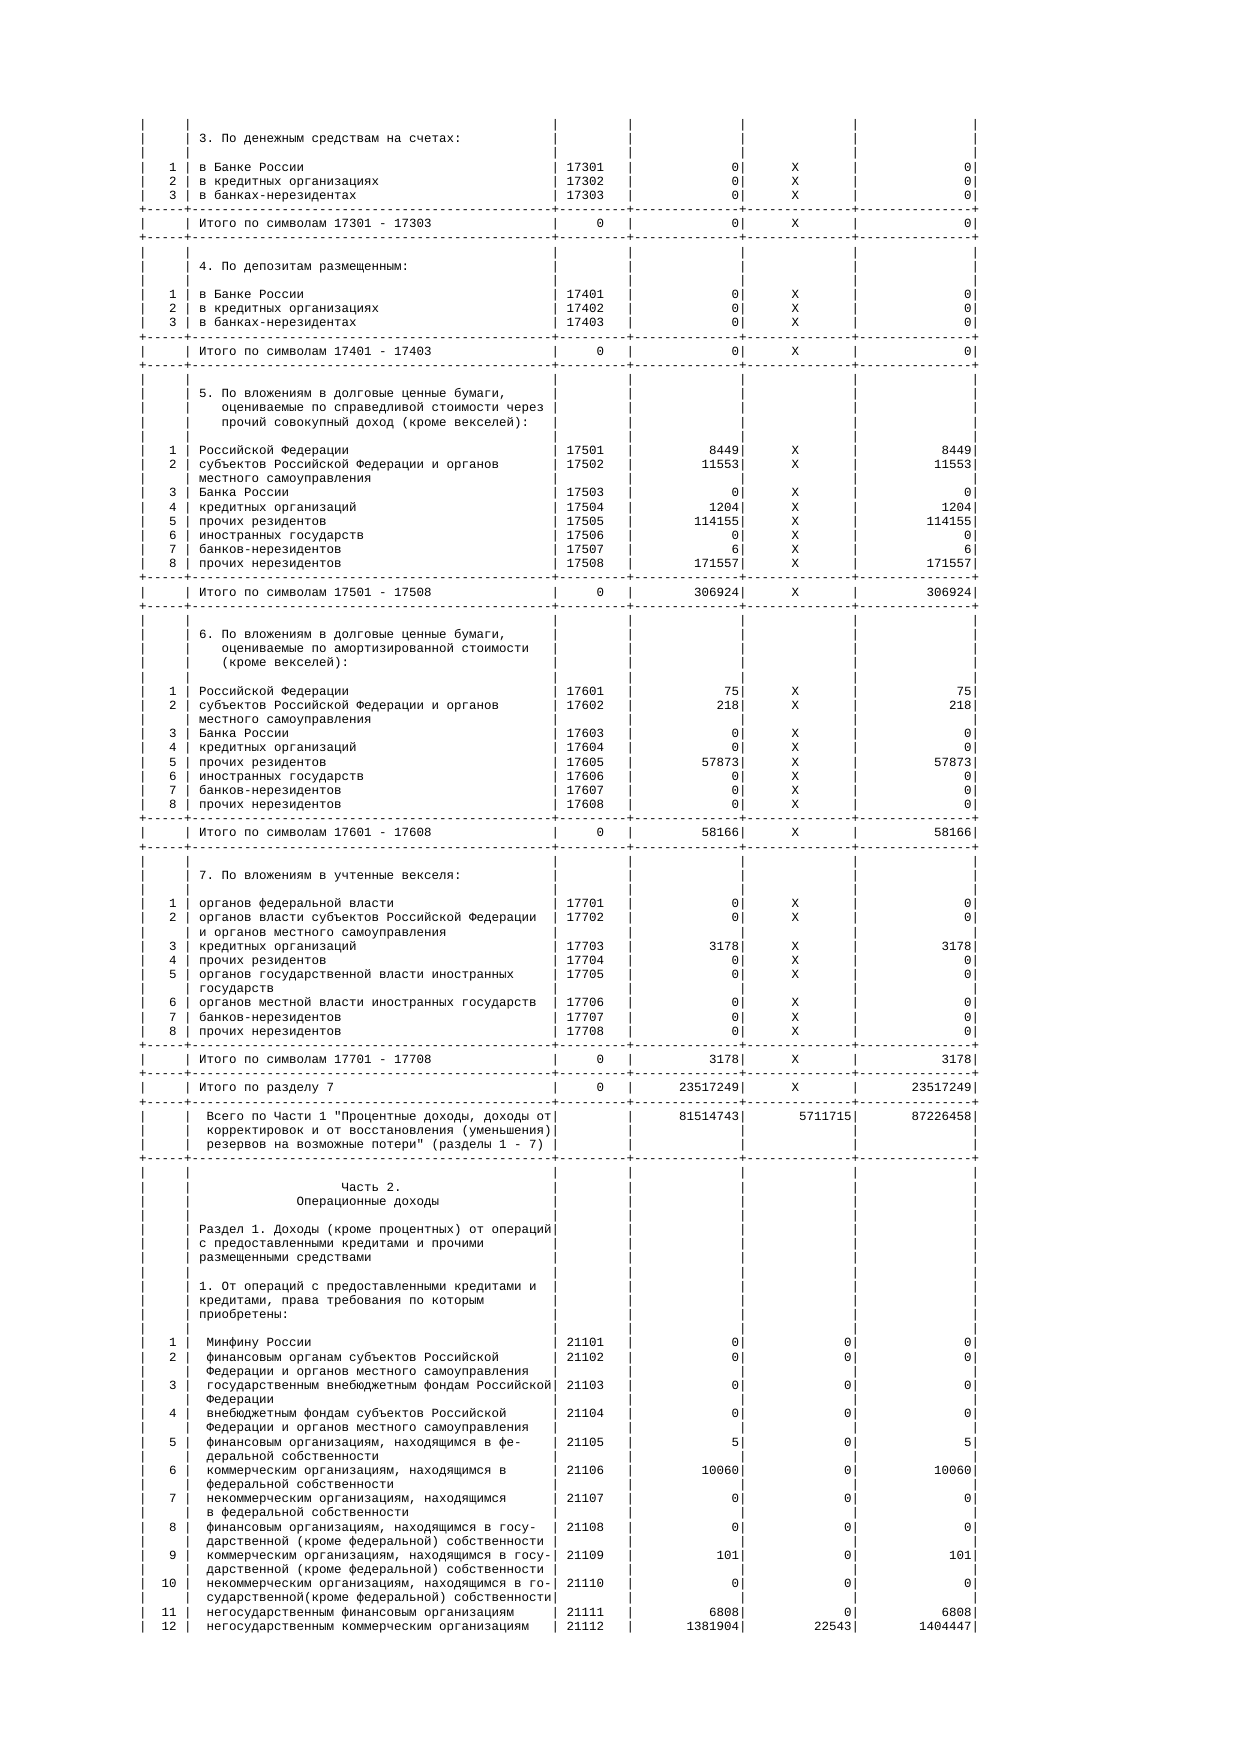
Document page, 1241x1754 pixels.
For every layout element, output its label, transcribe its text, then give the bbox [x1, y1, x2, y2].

text | 3 | в банках-нерезидентах | 17303 | 0| Х | 0| [139, 189, 1101, 203]
text | 3 | Банка России | 17503 | 0| Х | 0| [139, 486, 1101, 501]
text | | Федерации и органов местного самоуправления | | | | | [139, 1421, 1101, 1436]
text | 7 | банков-нерезидентов | 17507 | 6| Х | 6| [139, 543, 1101, 557]
text | | Итого по разделу 7 | 0 | 23517249| Х | 23517249| [139, 1081, 1101, 1096]
text | | 6. По вложениям в долговые ценные бумаги, | | | | | [139, 628, 1101, 642]
text | | | | | | | [139, 118, 1101, 132]
text | | Итого по символам 17301 - 17303 | 0 | 0| Х | 0| [139, 217, 1101, 231]
text | 8 | прочих нерезидентов | 17608 | 0| Х | 0| [139, 798, 1101, 812]
text | | | | | | | [139, 1209, 1101, 1223]
text | 11 | негосударственным финансовым организациям | 21111 | 6808| 0| 6808| [139, 1606, 1101, 1620]
text | | корректировок и от восстановления (уменьшения)| | | | | [139, 1124, 1101, 1138]
text | | | | | | | [139, 1322, 1101, 1336]
text | 7 | банков-нерезидентов | 17607 | 0| Х | 0| [139, 784, 1101, 798]
text | | Итого по символам 17401 - 17403 | 0 | 0| Х | 0| [139, 345, 1101, 359]
text | 9 | коммерческим организациям, находящимся в госу-| 21109 | 101| 0| 101| [139, 1549, 1101, 1563]
text | 4 | внебюджетным фондам субъектов Российской | 21104 | 0| 0| 0| [139, 1407, 1101, 1421]
text | | Раздел 1. Доходы (кроме процентных) от операций| | | | | [139, 1223, 1101, 1237]
text | | 7. По вложениям в учтенные векселя: | | | | | [139, 869, 1101, 883]
text | | | | | | | [139, 1266, 1101, 1280]
text | 1 | Российской Федерации | 17601 | 75| Х | 75| [139, 685, 1101, 699]
text +-----+------------------------------------------------+---------+--------------+--------------+---------------+ [139, 1039, 1101, 1053]
text | 2 | субъектов Российской Федерации и органов | 17502 | 11553| Х | 11553| [139, 458, 1101, 472]
text | 3 | кредитных организаций | 17703 | 3178| Х | 3178| [139, 940, 1101, 954]
text | 6 | органов местной власти иностранных государств | 17706 | 0| Х | 0| [139, 996, 1101, 1011]
text | | 3. По денежным средствам на счетах: | | | | | [139, 132, 1101, 146]
text | | местного самоуправления | | | | | [139, 713, 1101, 727]
text | | прочий совокупный доход (кроме векселей): | | | | | [139, 416, 1101, 430]
text +-----+------------------------------------------------+---------+--------------+--------------+---------------+ [139, 841, 1101, 855]
text | 8 | финансовым организациям, находящимся в госу- | 21108 | 0| 0| 0| [139, 1521, 1101, 1535]
text | | приобретены: | | | | | [139, 1308, 1101, 1322]
text | | | | | | | [139, 430, 1101, 444]
text | 2 | финансовым органам субъектов Российской | 21102 | 0| 0| 0| [139, 1351, 1101, 1365]
text | | в федеральной собственности | | | | | [139, 1506, 1101, 1521]
text | | 4. По депозитам размещенным: | | | | | [139, 260, 1101, 274]
text | 1 | Российской Федерации | 17501 | 8449| Х | 8449| [139, 444, 1101, 458]
text | 1 | органов федеральной власти | 17701 | 0| Х | 0| [139, 897, 1101, 911]
text | 2 | в кредитных организациях | 17302 | 0| Х | 0| [139, 175, 1101, 189]
text | 5 | прочих резидентов | 17605 | 57873| Х | 57873| [139, 756, 1101, 770]
text +-----+------------------------------------------------+---------+--------------+--------------+---------------+ [139, 231, 1101, 246]
text | | | | | | | [139, 146, 1101, 161]
text | 1 | в Банке России | 17401 | 0| Х | 0| [139, 288, 1101, 302]
text +-----+------------------------------------------------+---------+--------------+--------------+---------------+ [139, 1067, 1101, 1081]
text | | Итого по символам 17501 - 17508 | 0 | 306924| Х | 306924| [139, 586, 1101, 600]
text +-----+------------------------------------------------+---------+--------------+--------------+---------------+ [139, 359, 1101, 373]
text | 3 | в банках-нерезидентах | 17403 | 0| Х | 0| [139, 316, 1101, 331]
text +-----+------------------------------------------------+---------+--------------+--------------+---------------+ [139, 203, 1101, 217]
text | | Федерации | | | | | [139, 1393, 1101, 1407]
text | | резервов на возможные потери" (разделы 1 - 7) | | | | | [139, 1138, 1101, 1152]
text | 3 | Банка России | 17603 | 0| Х | 0| [139, 727, 1101, 741]
text +-----+------------------------------------------------+---------+--------------+--------------+---------------+ [139, 331, 1101, 345]
text | 5 | финансовым организациям, находящимся в фе- | 21105 | 5| 0| 5| [139, 1436, 1101, 1450]
text | | | | | | | [139, 671, 1101, 685]
text | 6 | иностранных государств | 17506 | 0| Х | 0| [139, 529, 1101, 543]
text | 2 | органов власти субъектов Российской Федерации | 17702 | 0| Х | 0| [139, 911, 1101, 926]
text | | кредитами, права требования по которым | | | | | [139, 1294, 1101, 1308]
text | 1 | Минфину России | 21101 | 0| 0| 0| [139, 1336, 1101, 1351]
text | | оцениваемые по амортизированной стоимости | | | | | [139, 642, 1101, 656]
text | | | | | | | [139, 373, 1101, 387]
text | 5 | прочих резидентов | 17505 | 114155| Х | 114155| [139, 515, 1101, 529]
text | | | | | | | [139, 1166, 1101, 1181]
text | 4 | прочих резидентов | 17704 | 0| Х | 0| [139, 954, 1101, 968]
text | | Федерации и органов местного самоуправления | | | | | [139, 1365, 1101, 1379]
text +-----+------------------------------------------------+---------+--------------+--------------+---------------+ [139, 812, 1101, 826]
text | | федеральной собственности | | | | | [139, 1478, 1101, 1492]
text | 6 | иностранных государств | 17606 | 0| Х | 0| [139, 770, 1101, 784]
text | | 5. По вложениям в долговые ценные бумаги, | | | | | [139, 387, 1101, 401]
text | | с предоставленными кредитами и прочими | | | | | [139, 1237, 1101, 1251]
text | | и органов местного самоуправления | | | | | [139, 926, 1101, 940]
text | | 1. От операций с предоставленными кредитами и | | | | | [139, 1280, 1101, 1294]
text | | местного самоуправления | | | | | [139, 472, 1101, 486]
text +-----+------------------------------------------------+---------+--------------+--------------+---------------+ [139, 571, 1101, 586]
text +-----+------------------------------------------------+---------+--------------+--------------+---------------+ [139, 1096, 1101, 1110]
text | | (кроме векселей): | | | | | [139, 656, 1101, 671]
text | | | | | | | [139, 855, 1101, 869]
text | | Часть 2. | | | | | [139, 1181, 1101, 1195]
text | | сударственной(кроме федеральной) собственности| | | | | [139, 1591, 1101, 1606]
text | 4 | кредитных организаций | 17504 | 1204| Х | 1204| [139, 501, 1101, 515]
text | | дарственной (кроме федеральной) собственности | | | | | [139, 1563, 1101, 1577]
text | 2 | субъектов Российской Федерации и органов | 17602 | 218| Х | 218| [139, 699, 1101, 713]
text | 5 | органов государственной власти иностранных | 17705 | 0| Х | 0| [139, 968, 1101, 982]
text | 7 | банков-нерезидентов | 17707 | 0| Х | 0| [139, 1011, 1101, 1025]
text | | | | | | | [139, 614, 1101, 628]
text | | | | | | | [139, 246, 1101, 260]
text | | оцениваемые по справедливой стоимости через | | | | | [139, 401, 1101, 416]
text | | дарственной (кроме федеральной) собственности | | | | | [139, 1535, 1101, 1549]
text | | Операционные доходы | | | | | [139, 1195, 1101, 1209]
text | 12 | негосударственным коммерческим организациям | 21112 | 1381904| 22543| 1404447| [139, 1620, 1101, 1634]
text | | | | | | | [139, 274, 1101, 288]
text | 4 | кредитных организаций | 17604 | 0| Х | 0| [139, 741, 1101, 756]
text | | | | | | | [139, 883, 1101, 897]
text | 10 | некоммерческим организациям, находящимся в го-| 21110 | 0| 0| 0| [139, 1577, 1101, 1591]
text | 7 | некоммерческим организациям, находящимся | 21107 | 0| 0| 0| [139, 1492, 1101, 1506]
text | 2 | в кредитных организациях | 17402 | 0| Х | 0| [139, 302, 1101, 316]
text +-----+------------------------------------------------+---------+--------------+--------------+---------------+ [139, 1152, 1101, 1166]
text | 8 | прочих нерезидентов | 17508 | 171557| Х | 171557| [139, 557, 1101, 571]
text | | Итого по символам 17601 - 17608 | 0 | 58166| Х | 58166| [139, 826, 1101, 841]
text | 8 | прочих нерезидентов | 17708 | 0| Х | 0| [139, 1025, 1101, 1039]
text | | Итого по символам 17701 - 17708 | 0 | 3178| Х | 3178| [139, 1053, 1101, 1067]
text +-----+------------------------------------------------+---------+--------------+--------------+---------------+ [139, 600, 1101, 614]
text | 6 | коммерческим организациям, находящимся в | 21106 | 10060| 0| 10060| [139, 1464, 1101, 1478]
text | | государств | | | | | [139, 982, 1101, 996]
text | | деральной собственности | | | | | [139, 1450, 1101, 1464]
text | | Всего по Части 1 "Процентные доходы, доходы от| | 81514743| 5711715| 87226458| [139, 1110, 1101, 1124]
text | 3 | государственным внебюджетным фондам Российской| 21103 | 0| 0| 0| [139, 1379, 1101, 1393]
text | | размещенными средствами | | | | | [139, 1251, 1101, 1266]
text | 1 | в Банке России | 17301 | 0| Х | 0| [139, 161, 1101, 175]
